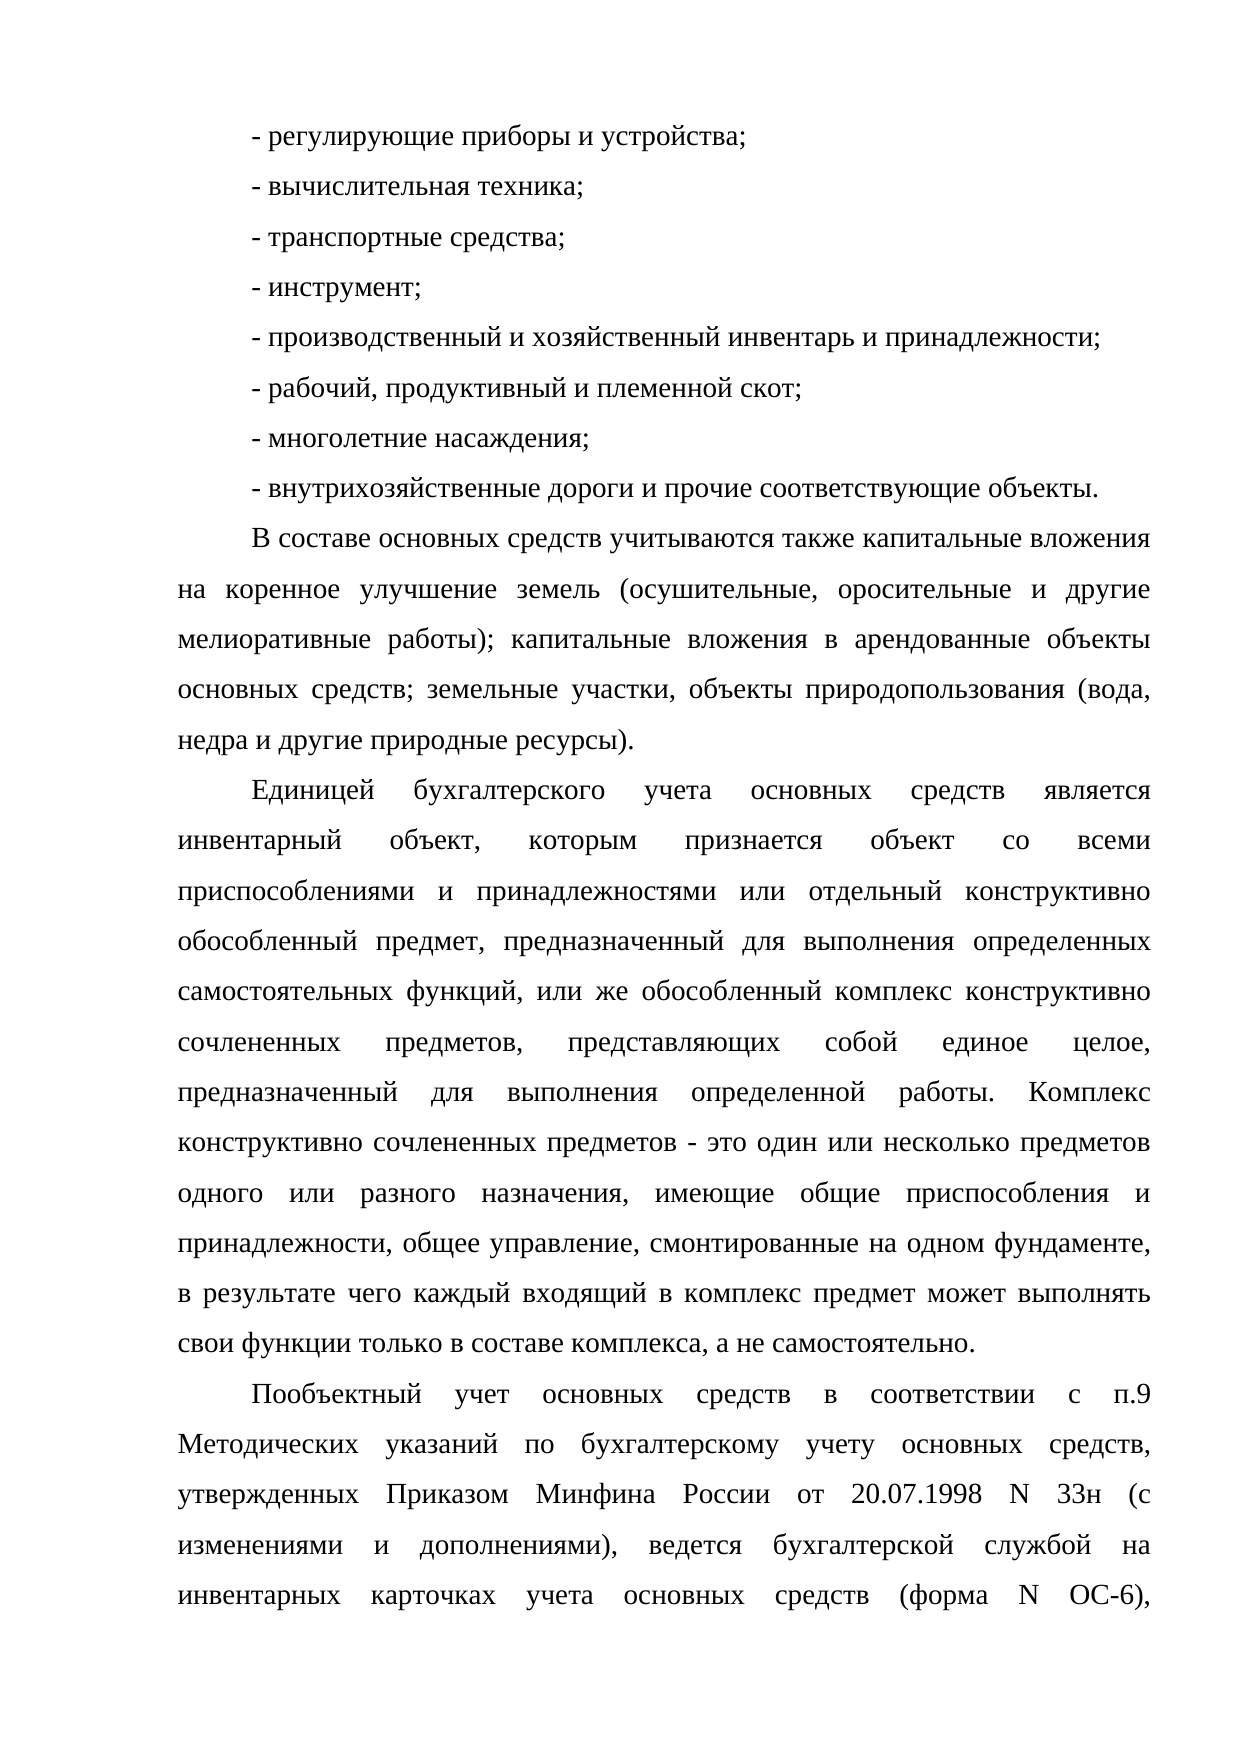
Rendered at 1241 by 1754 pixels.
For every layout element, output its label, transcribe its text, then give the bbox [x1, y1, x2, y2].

text - транспортные средства; [177, 219, 1152, 252]
text В составе основных средств учитываются также капитальные вложения на коренное улучшение земель (осушительные, оросительные и другие мелиоративные работы); капитальные вложения в арендованные объекты основных средств; земельные участки, объекты природопользования (вода, недра и другие природные ресурсы). [177, 521, 1152, 755]
text - внутрихозяйственные дороги и прочие соответствующие объекты. [177, 470, 1152, 504]
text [177, 1376, 1152, 1611]
text - многолетние насаждения; [177, 420, 1152, 453]
text - вычислительная техника; [177, 168, 1152, 202]
text - инструмент; [177, 269, 1152, 303]
text - регулирующие приборы и устройства; [177, 118, 1152, 152]
text Единицей бухгалтерского учета основных средств является инвентарный объект, которым признается объект со всеми приспособлениями и принадлежностями или отдельный конструктивно обособленный предмет, предназначенный для выполнения определенных самостоятельных функций, или же обособленный комплекс конструктивно сочлененных предметов, представляющих собой единое целое, предназначенный для выполнения определенной работы. Комплекс конструктивно сочлененных предметов - это один или несколько предметов одного или разного назначения, имеющие общие приспособления и принадлежности, общее управление, смонтированные на одном фундаменте, в результате чего каждый входящий в комплекс предмет может выполнять свои функции только в составе комплекса, а не самостоятельно. [177, 772, 1152, 1359]
text - производственный и хозяйственный инвентарь и принадлежности; [177, 319, 1152, 353]
text - рабочий, продуктивный и племенной скот; [177, 370, 1152, 403]
